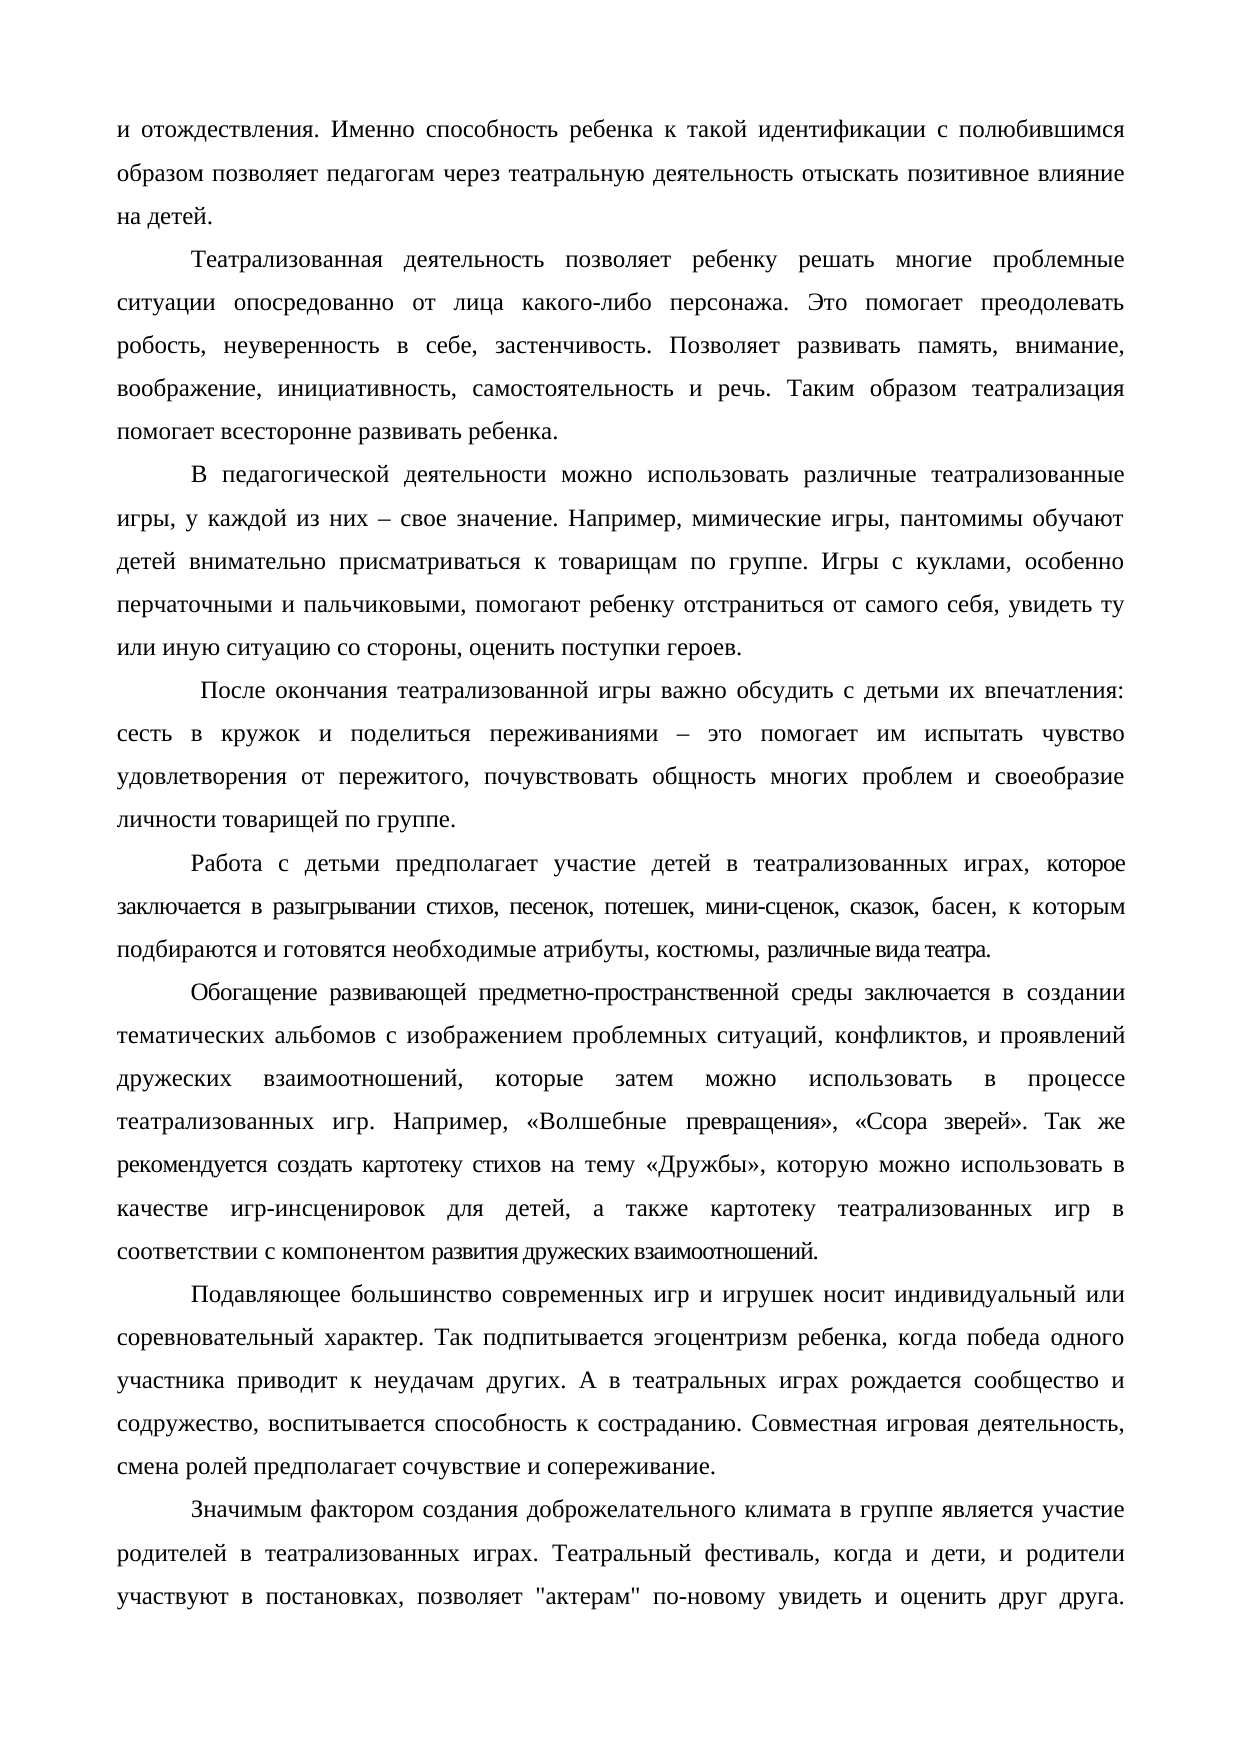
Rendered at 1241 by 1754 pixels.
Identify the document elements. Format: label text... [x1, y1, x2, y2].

text Работа с детьми предполагает участие детей в театрализованных играх, которое заключается в разыгрывании стихов, песенок, потешек, мини-сценок, сказок, басен, к которым подбираются и готовятся необходимые атрибуты, костюмы, различные вида театра. [117, 848, 1126, 963]
text Театрализованная деятельность позволяет ребенку решать многие проблемные ситуации опосредованно от лица какого-либо персонажа. Это помогает преодолевать робость, неуверенность в себе, застенчивость. Позволяет развивать память, внимание, воображение, инициативность, самостоятельность и речь. Таким образом театрализация помогает всесторонне развивать ребенка. [117, 244, 1126, 445]
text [117, 114, 1126, 229]
text Подавляющее большинство современных игр и игрушек носит индивидуальный или соревновательный характер. Так подпитывается эгоцентризм ребенка, когда победа одного участника приводит к неудачам других. А в театральных играх рождается сообщество и содружество, воспитывается способность к состраданию. Совместная игровая деятельность, смена ролей предполагает сочувствие и сопереживание. [117, 1279, 1126, 1480]
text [117, 1494, 1126, 1609]
text В педагогической деятельности можно использовать различные театрализованные игры, у каждой из них – свое значение. Например, мимические игры, пантомимы обучают детей внимательно присматриваться к товарищам по группе. Игры с куклами, особенно перчаточными и пальчиковыми, помогают ребенку отстраниться от самого себя, увидеть ту или иную ситуацию со стороны, оценить поступки героев. [117, 459, 1126, 661]
text Обогащение развивающей предметно-пространственной среды заключается в создании тематических альбомов с изображением проблемных ситуаций, конфликтов, и проявлений дружеских взаимоотношений, которые затем можно использовать в процессе театрализованных игр. Например, «Волшебные превращения», «Ссора зверей». Так же рекомендуется создать картотеку стихов на тему «Дружбы», которую можно использовать в качестве игр-инсценировок для детей, а также картотеку театрализованных игр в соответствии с компонентом развития дружеских взаимоотношений. [117, 977, 1126, 1264]
text После окончания театрализованной игры важно обсудить с детьми их впечатления: сесть в кружок и поделиться переживаниями – это помогает им испытать чувство удовлетворения от пережитого, почувствовать общность многих проблем и своеобразие личности товарищей по группе. [117, 675, 1126, 833]
